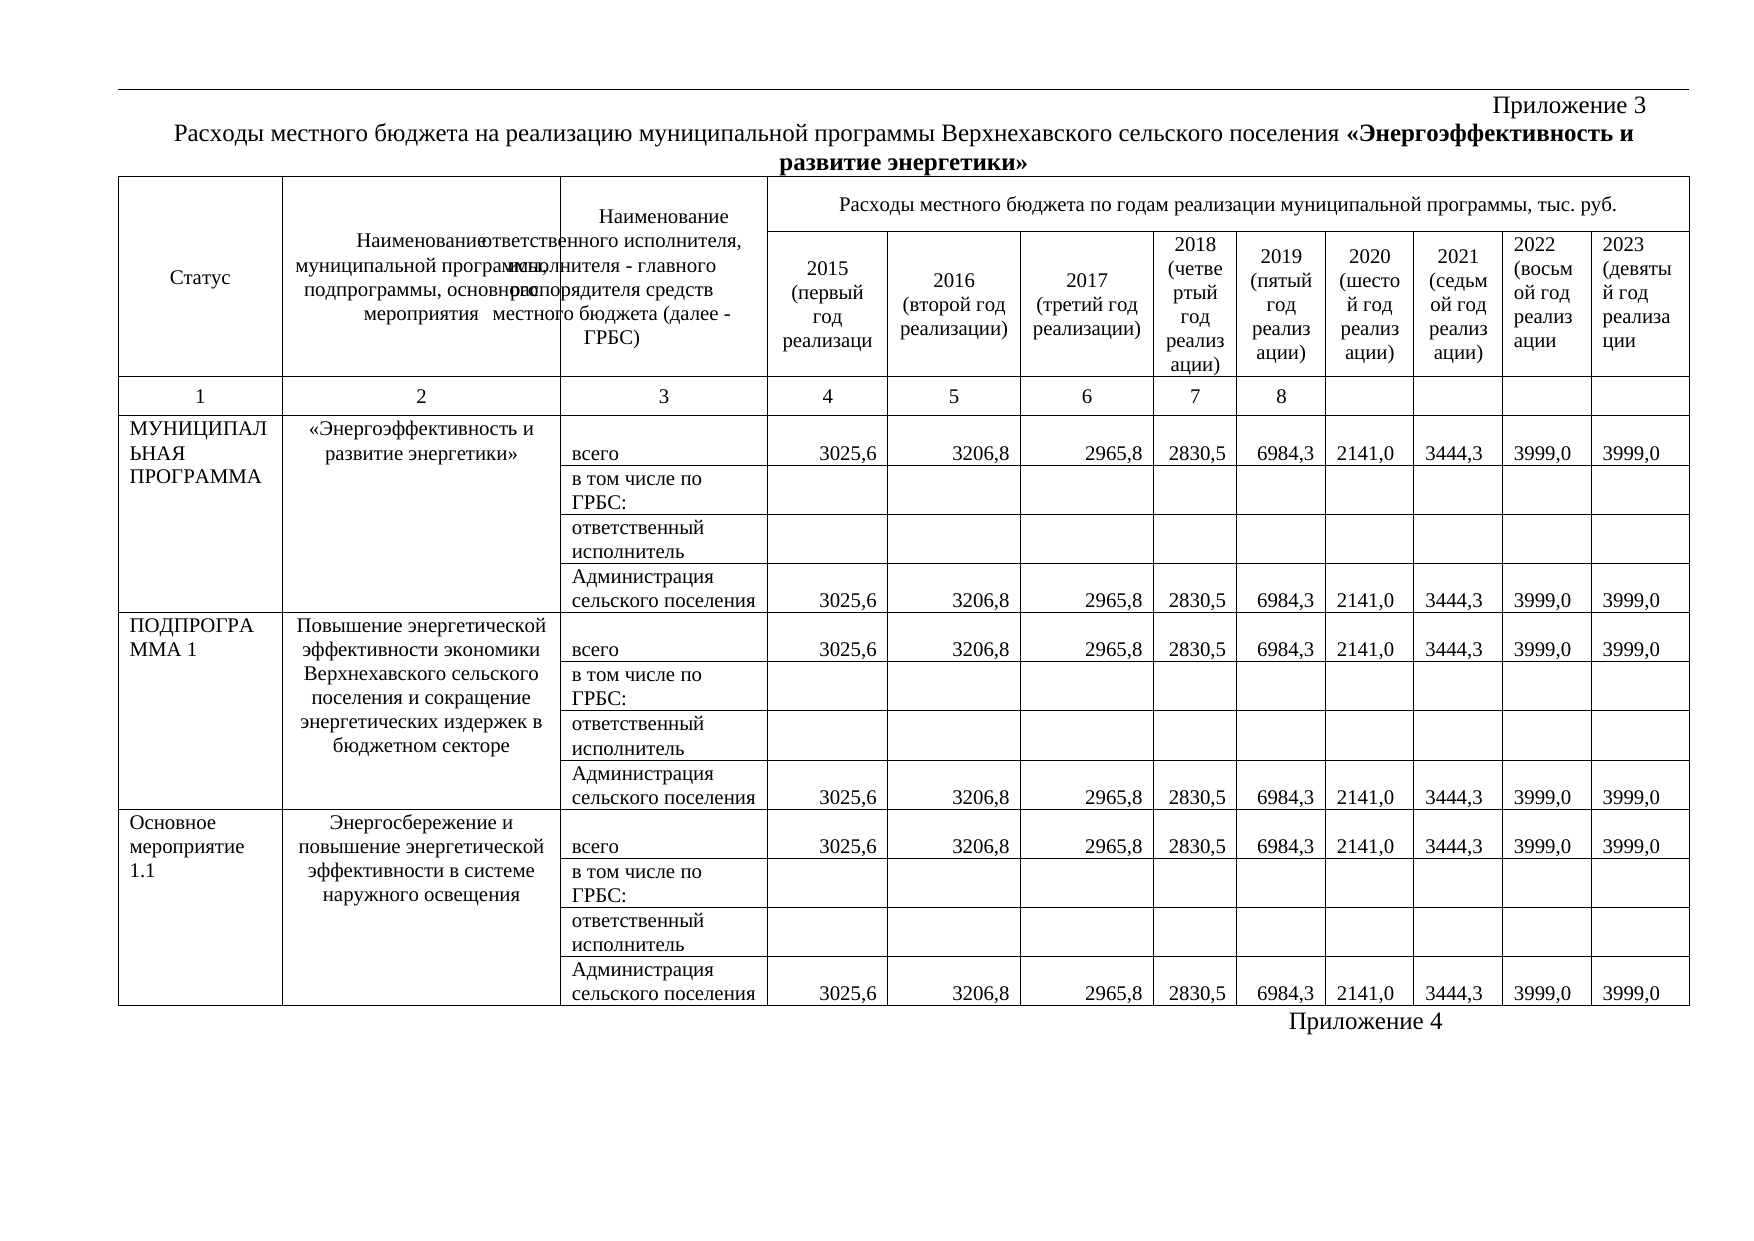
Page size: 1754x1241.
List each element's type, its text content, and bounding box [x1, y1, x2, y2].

table_cell 3206,8 [888, 761, 1020, 809]
table_cell [888, 711, 1020, 759]
table_cell [1503, 662, 1591, 710]
table_cell [1154, 515, 1236, 563]
table_cell 2021 (седьмой год реализации) [1414, 232, 1502, 376]
table_cell ответственный исполнитель [561, 711, 767, 759]
table_cell 1 [119, 377, 282, 415]
table_cell [768, 662, 887, 710]
table_cell [1414, 859, 1502, 907]
table_cell [1414, 466, 1502, 514]
table_cell [1414, 515, 1502, 563]
table_cell ответственный исполнитель [561, 908, 767, 956]
table_cell [1237, 662, 1325, 710]
table_cell 8 [1237, 377, 1325, 415]
table_cell 2965,8 [1021, 416, 1153, 464]
table_cell 3 [561, 377, 767, 415]
table_cell 3025,6 [768, 957, 887, 1005]
table_cell 3444,3 [1414, 810, 1502, 858]
table_cell 2017 (третий год реализации) [1021, 232, 1153, 376]
table_cell 2141,0 [1326, 761, 1413, 809]
table_cell ответственный исполнитель [561, 515, 767, 563]
table_cell [1326, 908, 1413, 956]
table_cell [768, 466, 887, 514]
table_cell 7 [1154, 377, 1236, 415]
table_cell 2141,0 [1326, 564, 1413, 612]
table_cell [1237, 515, 1325, 563]
table_cell 3999,0 [1592, 957, 1689, 1005]
table_cell Наименование ответственного исполнителя, исполнителя - главного распорядителя средств местного бюджета (далее - ГРБС) [561, 177, 767, 376]
table_cell [1414, 377, 1502, 415]
table_cell 2830,5 [1154, 564, 1236, 612]
table_cell [1414, 711, 1502, 759]
table_cell [1503, 377, 1591, 415]
table_cell [1414, 662, 1502, 710]
table_cell всего [561, 810, 767, 858]
table_cell 3025,6 [768, 564, 887, 612]
table_cell [768, 711, 887, 759]
table_cell Администрация сельского поселения [561, 957, 767, 1005]
table_cell [1592, 515, 1689, 563]
table_cell [1237, 859, 1325, 907]
table_cell 2015 (первый год реализаци [768, 232, 887, 376]
table_cell [1021, 859, 1153, 907]
table_cell МУНИЦИПАЛЬНАЯ ПРОГРАММА [119, 416, 282, 612]
table_cell 2 [283, 377, 560, 415]
table_cell 2830,5 [1154, 957, 1236, 1005]
table_cell 3999,0 [1503, 957, 1591, 1005]
table_cell 3025,6 [768, 416, 887, 464]
table_cell 3206,8 [888, 957, 1020, 1005]
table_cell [118, 90, 1689, 176]
table_cell [1021, 515, 1153, 563]
table_cell [1503, 466, 1591, 514]
table_cell 3999,0 [1503, 613, 1591, 661]
table_cell 3444,3 [1414, 564, 1502, 612]
table_cell 2022 (восьмой год реализации [1503, 232, 1591, 376]
table_cell [888, 515, 1020, 563]
table_cell [1414, 908, 1502, 956]
table_cell 3999,0 [1592, 810, 1689, 858]
table_cell 2965,8 [1021, 564, 1153, 612]
table_cell 6984,3 [1237, 416, 1325, 464]
table_cell [1592, 908, 1689, 956]
table_cell 5 [888, 377, 1020, 415]
table_cell 6984,3 [1237, 564, 1325, 612]
table_cell [768, 515, 887, 563]
table_cell [1021, 662, 1153, 710]
table_cell [1021, 466, 1153, 514]
table_cell всего [561, 416, 767, 464]
table_cell 2965,8 [1021, 810, 1153, 858]
table_cell «Энергоэффективность и развитие энергетики» [283, 416, 560, 612]
table_cell 2019 (пятый год реализации) [1237, 232, 1325, 376]
table_cell Энергосбережение и повышение энергетической эффективности в системе наружного освещения [283, 810, 560, 1005]
table_cell 2830,5 [1154, 761, 1236, 809]
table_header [117, 1006, 1614, 1063]
table_cell [888, 859, 1020, 907]
table_cell 2020 (шестой год реализации) [1326, 232, 1413, 376]
table_cell [768, 908, 887, 956]
table_cell [1237, 466, 1325, 514]
table_cell 2965,8 [1021, 613, 1153, 661]
table_cell 3999,0 [1503, 416, 1591, 464]
table_cell 2830,5 [1154, 416, 1236, 464]
table_cell [1592, 711, 1689, 759]
table_cell [1503, 908, 1591, 956]
table_cell 2023 (девятый год реализации [1592, 232, 1689, 376]
table_cell 3999,0 [1592, 613, 1689, 661]
table_cell в том числе по ГРБС: [561, 466, 767, 514]
table_cell 3206,8 [888, 810, 1020, 858]
table_cell ПОДПРОГРАММА 1 [119, 613, 282, 809]
table_cell [888, 662, 1020, 710]
table_cell [1592, 466, 1689, 514]
table_cell 3999,0 [1592, 564, 1689, 612]
table_cell в том числе по ГРБС: [561, 859, 767, 907]
table_cell [1154, 662, 1236, 710]
table_cell 3206,8 [888, 564, 1020, 612]
table_cell [1154, 859, 1236, 907]
table_cell 4 [768, 377, 887, 415]
table_cell 3999,0 [1503, 810, 1591, 858]
table_cell 2016 (второй год реализации) [888, 232, 1020, 376]
table_cell [1326, 662, 1413, 710]
table_cell 6984,3 [1237, 761, 1325, 809]
table_cell [1503, 711, 1591, 759]
table_cell 2830,5 [1154, 613, 1236, 661]
table_cell [768, 859, 887, 907]
table_cell 2965,8 [1021, 761, 1153, 809]
table_cell [1326, 711, 1413, 759]
table_cell Расходы местного бюджета по годам реализации муниципальной программы, тыс. руб. [768, 177, 1689, 231]
table_cell Администрация сельского поселения [561, 564, 767, 612]
table_cell [888, 908, 1020, 956]
table_cell 3999,0 [1503, 564, 1591, 612]
table_cell 2141,0 [1326, 613, 1413, 661]
table_cell 6984,3 [1237, 613, 1325, 661]
table_cell Повышение энергетической эффективности экономики Верхнехавского сельского поселения и сокращение энергетических издержек в бюджетном секторе [283, 613, 560, 809]
table_cell 3999,0 [1503, 761, 1591, 809]
table_cell [888, 466, 1020, 514]
table_cell [1154, 711, 1236, 759]
table_cell [1326, 377, 1413, 415]
table_cell [1503, 515, 1591, 563]
table_cell 6 [1021, 377, 1153, 415]
table_cell 3025,6 [768, 810, 887, 858]
table_cell 2141,0 [1326, 810, 1413, 858]
table_cell 3999,0 [1592, 416, 1689, 464]
table_cell 3444,3 [1414, 613, 1502, 661]
table_cell [1592, 662, 1689, 710]
table_cell [1237, 908, 1325, 956]
table_cell 2141,0 [1326, 957, 1413, 1005]
table_cell 3206,8 [888, 416, 1020, 464]
table_cell 6984,3 [1237, 957, 1325, 1005]
table_cell [1592, 377, 1689, 415]
table_cell 3444,3 [1414, 416, 1502, 464]
table_cell 2965,8 [1021, 957, 1153, 1005]
table_cell 3444,3 [1414, 761, 1502, 809]
table_cell [1326, 515, 1413, 563]
table_cell Наименование муниципальной программы, подпрограммы, основного мероприятия [283, 177, 560, 376]
table_cell 6984,3 [1237, 810, 1325, 858]
table_cell [1326, 466, 1413, 514]
table_cell 2018 (четвертый год реализации) [1154, 232, 1236, 376]
table_cell Статус [119, 177, 282, 376]
table_cell [1237, 711, 1325, 759]
table_cell 2830,5 [1154, 810, 1236, 858]
table_cell 3025,6 [768, 761, 887, 809]
table_cell [1592, 859, 1689, 907]
table_cell 3206,8 [888, 613, 1020, 661]
table_cell [1326, 859, 1413, 907]
table_cell Администрация сельского поселения [561, 761, 767, 809]
table_cell 2141,0 [1326, 416, 1413, 464]
table_cell всего [561, 613, 767, 661]
table_cell [1154, 466, 1236, 514]
table_cell 3025,6 [768, 613, 887, 661]
table_cell [1021, 711, 1153, 759]
table_cell 3444,3 [1414, 957, 1502, 1005]
table_cell Основное мероприятие 1.1 [119, 810, 282, 1005]
table_cell [1021, 908, 1153, 956]
table_cell в том числе по ГРБС: [561, 662, 767, 710]
table_cell [1503, 859, 1591, 907]
table_cell 3999,0 [1592, 761, 1689, 809]
table_cell [1154, 908, 1236, 956]
